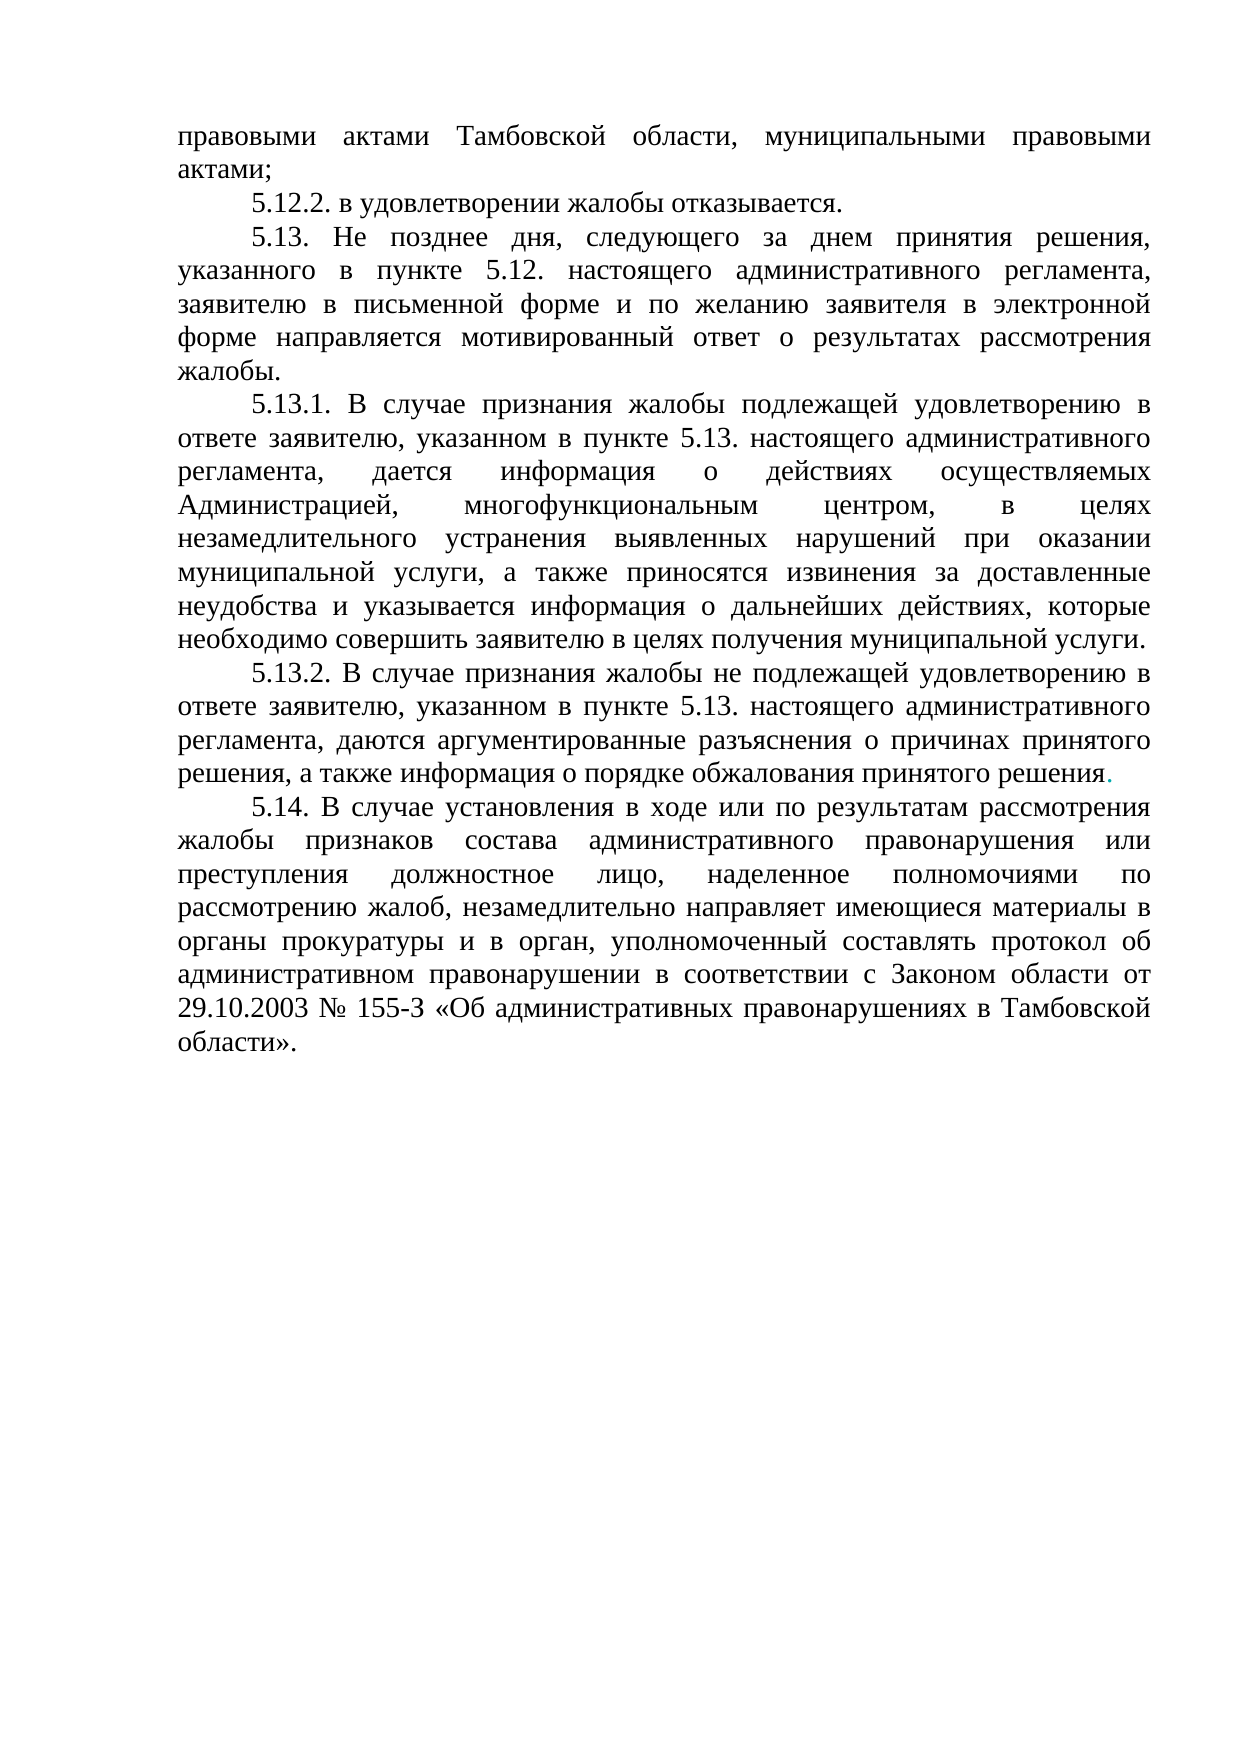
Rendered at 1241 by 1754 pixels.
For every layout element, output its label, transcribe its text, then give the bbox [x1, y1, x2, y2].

text 5.13.1. В случае признания жалобы подлежащей удовлетворению в ответе заявителю, указанном в пункте 5.13. настоящего административного регламента, дается информация о действиях осуществляемых Администрацией, многофункциональным центром, в целях незамедлительного устранения выявленных нарушений при оказании муниципальной услуги, а также приносятся извинения за доставленные неудобства и указывается информация о дальнейших действиях, которые необходимо совершить заявителю в целях получения муниципальной услуги. [177, 386, 1152, 655]
text 5.14. В случае установления в ходе или по результатам рассмотрения жалобы признаков состава административного правонарушения или преступления должностное лицо, наделенное полномочиями по рассмотрению жалоб, незамедлительно направляет имеющиеся материалы в органы прокуратуры и в орган, уполномоченный составлять протокол об административном правонарушении в соответствии с Законом области от 29.10.2003 № 155-З «Об административных правонарушениях в Тамбовской области». [177, 789, 1152, 1057]
text 5.13. Не позднее дня, следующего за днем принятия решения, указанного в пункте 5.12. настоящего административного регламента, заявителю в письменной форме и по желанию заявителя в электронной форме направляется мотивированный ответ о результатах рассмотрения жалобы. [177, 219, 1152, 386]
text 5.12.2. в удовлетворении жалобы отказывается. [177, 185, 1152, 219]
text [177, 118, 1152, 185]
text 5.13.2. В случае признания жалобы не подлежащей удовлетворению в ответе заявителю, указанном в пункте 5.13. настоящего административного регламента, даются аргументированные разъяснения о причинах принятого решения, а также информация о порядке обжалования принятого решения. [177, 655, 1152, 789]
